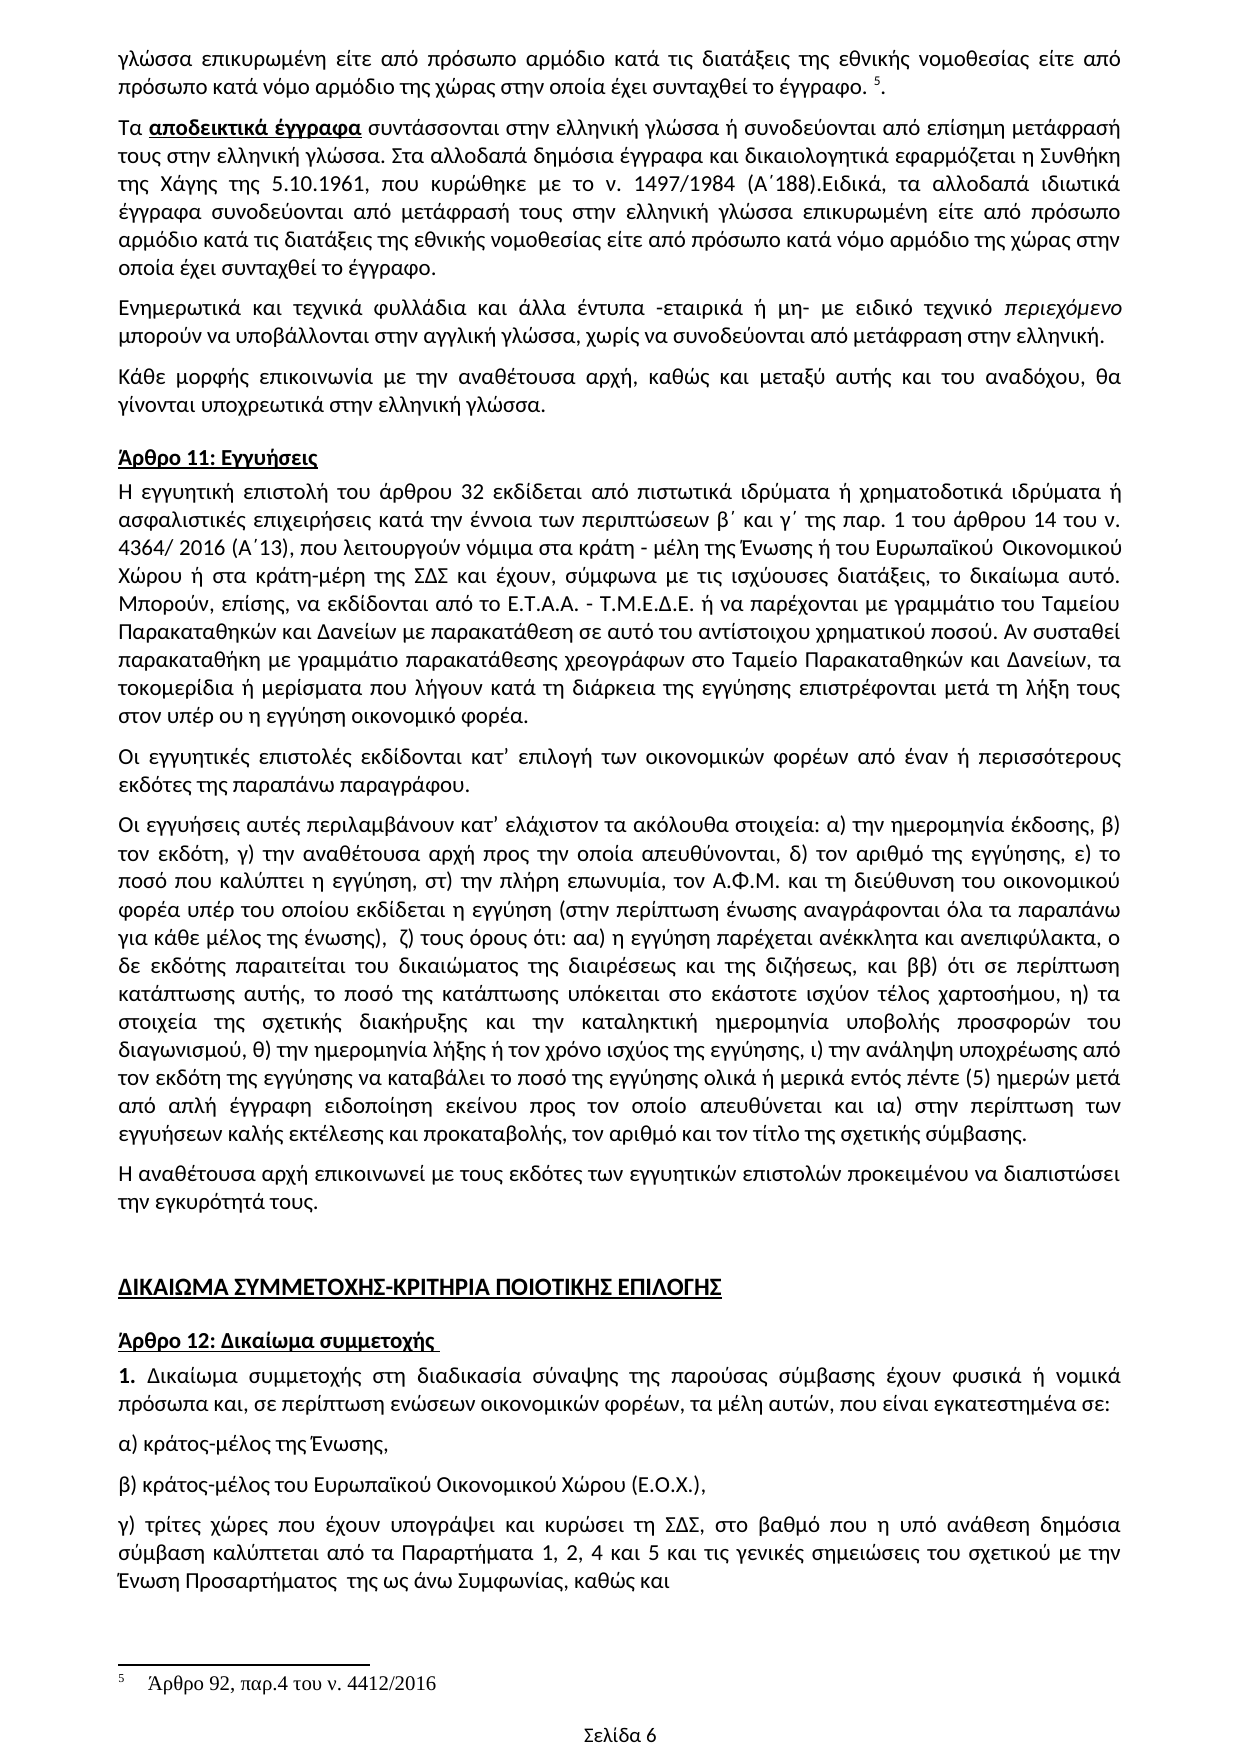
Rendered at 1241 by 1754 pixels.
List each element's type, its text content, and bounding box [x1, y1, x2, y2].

text 1. Δικαίωμα συμμετοχής στη διαδικασία σύναψης της παρούσας σύμβασης έχουν φυσικά ή νομικά πρόσωπα και, σε περίπτωση ενώσεων οικονομικών φορέων, τα μέλη αυτών, που είναι εγκατεστημένα σε: [118, 1361, 1122, 1417]
subtitle Άρθρο 11: Εγγυήσεις [118, 443, 1122, 471]
text Τα αποδεικτικά έγγραφα συντάσσονται στην ελληνική γλώσσα ή συνοδεύονται από επίσημη μετάφρασή τους στην ελληνική γλώσσα. Στα αλλοδαπά δημόσια έγγραφα και δικαιολογητικά εφαρμόζεται η Συνθήκη της Χάγης της 5.10.1961, που κυρώθηκε με το ν. 1497/1984 (Α΄188).Ειδικά, τα αλλοδαπά ιδιωτικά έγγραφα συνοδεύονται από μετάφρασή τους στην ελληνική γλώσσα επικυρωμένη είτε από πρόσωπο αρμόδιο κατά τις διατάξεις της εθνικής νομοθεσίας είτε από πρόσωπο κατά νόμο αρμόδιο της χώρας στην οποία έχει συνταχθεί το έγγραφο. [118, 113, 1122, 281]
text ΔΙΚΑΙΩΜΑ ΣΥΜΜΕΤΟΧΗΣ-ΚΡΙΤΗΡΙΑ ΠΟΙΟΤΙΚΗΣ ΕΠΙΛΟΓΗΣ [118, 1271, 1122, 1301]
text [118, 44, 1122, 100]
text Οι εγγυητικές επιστολές εκδίδονται κατ’ επιλογή των οικονομικών φορέων από έναν ή περισσότερους εκδότες της παραπάνω παραγράφου. [118, 742, 1122, 798]
text α) κράτος-μέλος της Ένωσης, [118, 1429, 1122, 1457]
text γ) τρίτες χώρες που έχουν υπογράψει και κυρώσει τη ΣΔΣ, στο βαθμό που η υπό ανάθεση δημόσια σύμβαση καλύπτεται από τα Παραρτήματα 1, 2, 4 και 5 και τις γενικές σημειώσεις του σχετικού με την Ένωση Προσαρτήματος της ως άνω Συμφωνίας, καθώς και [118, 1510, 1122, 1594]
text Κάθε μορφής επικοινωνία με την αναθέτουσα αρχή, καθώς και μεταξύ αυτής και του αναδόχου, θα γίνονται υποχρεωτικά στην ελληνική γλώσσα. [118, 362, 1122, 418]
text Η εγγυητική επιστολή του άρθρου 32 εκδίδεται από πιστωτικά ιδρύματα ή χρηματοδοτικά ιδρύματα ή ασφαλιστικές επιχειρήσεις κατά την έννοια των περιπτώσεων β΄ και γ΄ της παρ. 1 του άρθρου 14 του ν. 4364/ 2016 (Α΄13), που λειτουργούν νόμιμα στα κράτη - μέλη της Ένωσης ή του Ευρωπαϊκού Οικονομικού Χώρου ή στα κράτη-μέρη της ΣΔΣ και έχουν, σύμφωνα με τις ισχύουσες διατάξεις, το δικαίωμα αυτό. Μπορούν, επίσης, να εκδίδονται από το Ε.Τ.Α.Α. - Τ.Μ.Ε.Δ.Ε. ή να παρέχονται με γραμμάτιο του Ταμείου Παρακαταθηκών και Δανείων με παρακατάθεση σε αυτό του αντίστοιχου χρηματικού ποσού. Αν συσταθεί παρακαταθήκη με γραμμάτιο παρακατάθεσης χρεογράφων στο Ταμείο Παρακαταθηκών και Δανείων, τα τοκομερίδια ή μερίσματα που λήγουν κατά τη διάρκεια της εγγύησης επιστρέφονται μετά τη λήξη τους στον υπέρ ου η εγγύηση οικονομικό φορέα. [118, 477, 1122, 729]
text Ενημερωτικά και τεχνικά φυλλάδια και άλλα έντυπα -εταιρικά ή μη- με ειδικό τεχνικό περιεχόμενο μπορούν να υποβάλλονται στην αγγλική γλώσσα, χωρίς να συνοδεύονται από μετάφραση στην ελληνική. [118, 293, 1122, 349]
subtitle Άρθρο 12: Δικαίωμα συμμετοχής [118, 1326, 1122, 1354]
text β) κράτος-μέλος του Ευρωπαϊκού Οικονομικού Χώρου (Ε.Ο.Χ.), [118, 1470, 1122, 1498]
text Η αναθέτουσα αρχή επικοινωνεί με τους εκδότες των εγγυητικών επιστολών προκειμένου να διαπιστώσει την εγκυρότητά τους. [118, 1159, 1122, 1215]
text Οι εγγυήσεις αυτές περιλαμβάνουν κατ’ ελάχιστον τα ακόλουθα στοιχεία: α) την ημερομηνία έκδοσης, β) τον εκδότη, γ) την αναθέτουσα αρχή προς την οποία απευθύνονται, δ) τον αριθμό της εγγύησης, ε) το ποσό που καλύπτει η εγγύηση, στ) την πλήρη επωνυμία, τον Α.Φ.Μ. και τη διεύθυνση του οικονομικού φορέα υπέρ του οποίου εκδίδεται η εγγύηση (στην περίπτωση ένωσης αναγράφονται όλα τα παραπάνω για κάθε μέλος της ένωσης), ζ) τους όρους ότι: αα) η εγγύηση παρέχεται ανέκκλητα και ανεπιφύλακτα, ο δε εκδότης παραιτείται του δικαιώματος της διαιρέσεως και της διζήσεως, και ββ) ότι σε περίπτωση κατάπτωσης αυτής, το ποσό της κατάπτωσης υπόκειται στο εκάστοτε ισχύον τέλος χαρτοσήμου, η) τα στοιχεία της σχετικής διακήρυξης και την καταληκτική ημερομηνία υποβολής προσφορών του διαγωνισμού, θ) την ημερομηνία λήξης ή τον χρόνο ισχύος της εγγύησης, ι) την ανάληψη υποχρέωσης από τον εκδότη της εγγύησης να καταβάλει το ποσό της εγγύησης ολικά ή μερικά εντός πέντε (5) ημερών μετά από απλή έγγραφη ειδοποίηση εκείνου προς τον οποίο απευθύνεται και ια) στην περίπτωση των εγγυήσεων καλής εκτέλεσης και προκαταβολής, τον αριθμό και τον τίτλο της σχετικής σύμβασης. [118, 811, 1122, 1147]
